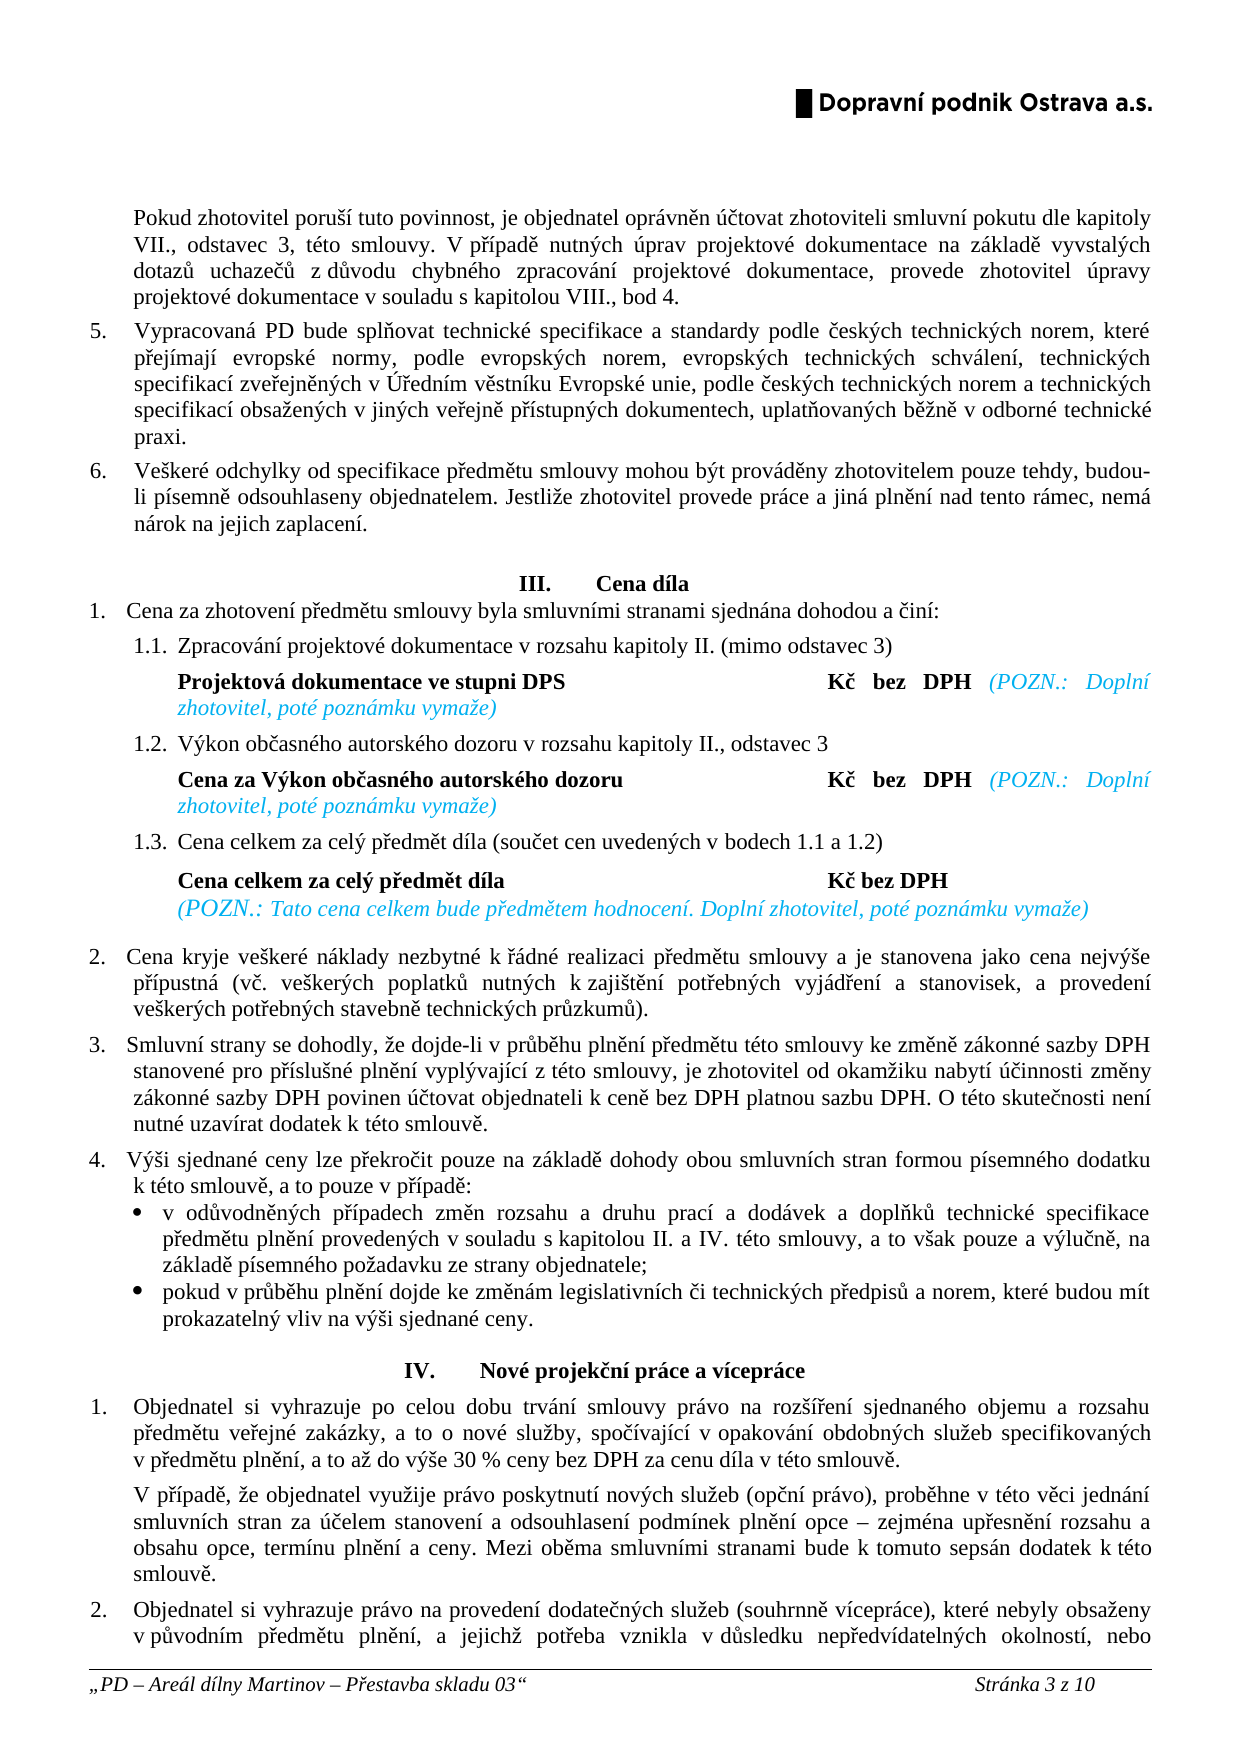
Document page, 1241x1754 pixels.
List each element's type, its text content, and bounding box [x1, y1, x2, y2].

list Nové projekční práce a vícepráce [89, 1357, 1152, 1384]
subtitle Smluvní strany se dohodly, že dojde-li v průběhu plnění předmětu této smlouvy ke změně zákonné sazby DPH stanovené pro příslušné plnění vyplývající z této smlouvy, je zhotovitel od okamžiku nabytí účinnosti změny zákonné sazby DPH povinen účtovat objednateli k ceně bez DPH platnou sazbu DPH. O této skutečnosti není nutné uzavírat dodatek k této smlouvě. [89, 1031, 1152, 1137]
list Veškeré odchylky od specifikace předmětu smlouvy mohou být prováděny zhotovitelem pouze tehdy, budou-li písemně odsouhlaseny objednatelem. Jestliže zhotovitel provede práce a jiná plnění nad tento rámec, nemá nárok na jejich zaplacení. [89, 457, 1152, 536]
text Cena za Výkon občasného autorského dozoru Kč bez DPH (POZN.: Doplní zhotovitel, poté poznámku vymaže) [177, 766, 1152, 819]
list Výkon občasného autorského dozoru v rozsahu kapitoly II., odstavec 3 [133, 730, 1152, 757]
subtitle Cena za zhotovení předmětu smlouvy byla smluvními stranami sjednána dohodou a činí: [89, 597, 1152, 623]
list Cena díla [89, 570, 1152, 597]
text V případě, že objednatel využije právo poskytnutí nových služeb (opční právo), proběhne v této věci jednání smluvních stran za účelem stanovení a odsouhlasení podmínek plnění opce – zejména upřesnění rozsahu a obsahu opce, termínu plnění a ceny. Mezi oběma smluvními stranami bude k tomuto sepsán dodatek k této smlouvě. [133, 1481, 1152, 1587]
list Zpracování projektové dokumentace v rozsahu kapitoly II. (mimo odstavec 3) [133, 632, 1152, 659]
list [90, 1596, 1152, 1649]
text Projektová dokumentace ve stupni DPS Kč bez DPH (POZN.: Doplní zhotovitel, poté poznámku vymaže) [177, 668, 1152, 721]
list v odůvodněných případech změn rozsahu a druhu prací a dodávek a doplňků technické specifikace předmětu plnění provedených v souladu s kapitolou II. a IV. této smlouvy, a to však pouze a výlučně, na základě písemného požadavku ze strany objednatele; [133, 1199, 1152, 1278]
picture [795, 89, 1152, 118]
subtitle Cena kryje veškeré náklady nezbytné k řádné realizaci předmětu smlouvy a je stanovena jako cena nejvýše přípustná (vč. veškerých poplatků nutných k zajištění potřebných vyjádření a stanovisek, a provedení veškerých potřebných stavebně technických průzkumů). [89, 943, 1152, 1022]
text (POZN.: Tato cena celkem bude předmětem hodnocení. Doplní zhotovitel, poté poznámku vymaže) [177, 893, 1152, 922]
text Pokud zhotovitel poruší tuto povinnost, je objednatel oprávněn účtovat zhotoviteli smluvní pokutu dle kapitoly VII., odstavec 3, této smlouvy. V případě nutných úprav projektové dokumentace na základě vyvstalých dotazů uchazečů z důvodu chybného zpracování projektové dokumentace, provede zhotovitel úpravy projektové dokumentace v souladu s kapitolou VIII., bod 4. [133, 204, 1152, 310]
list pokud v průběhu plnění dojde ke změnám legislativních či technických předpisů a norem, které budou mít prokazatelný vliv na výši sjednané ceny. [133, 1278, 1152, 1331]
list Vypracovaná PD bude splňovat technické specifikace a standardy podle českých technických norem, které přejímají evropské normy, podle evropských norem, evropských technických schválení, technických specifikací zveřejněných v Úředním věstníku Evropské unie, podle českých technických norem a technických specifikací obsažených v jiných veřejně přístupných dokumentech, uplatňovaných běžně v odborné technické praxi. [89, 317, 1152, 449]
list Cena celkem za celý předmět díla (součet cen uvedených v bodech 1.1 a 1.2) [133, 828, 1152, 854]
list Objednatel si vyhrazuje po celou dobu trvání smlouvy právo na rozšíření sjednaného objemu a rozsahu předmětu veřejné zakázky, a to o nové služby, spočívající v opakování obdobných služeb specifikovaných v předmětu plnění, a to až do výše 30 % ceny bez DPH za cenu díla v této smlouvě. [90, 1393, 1152, 1472]
subtitle Výši sjednané ceny lze překročit pouze na základě dohody obou smluvních stran formou písemného dodatku k této smlouvě, a to pouze v případě: [89, 1146, 1152, 1199]
text Cena celkem za celý předmět díla Kč bez DPH [177, 867, 1152, 893]
